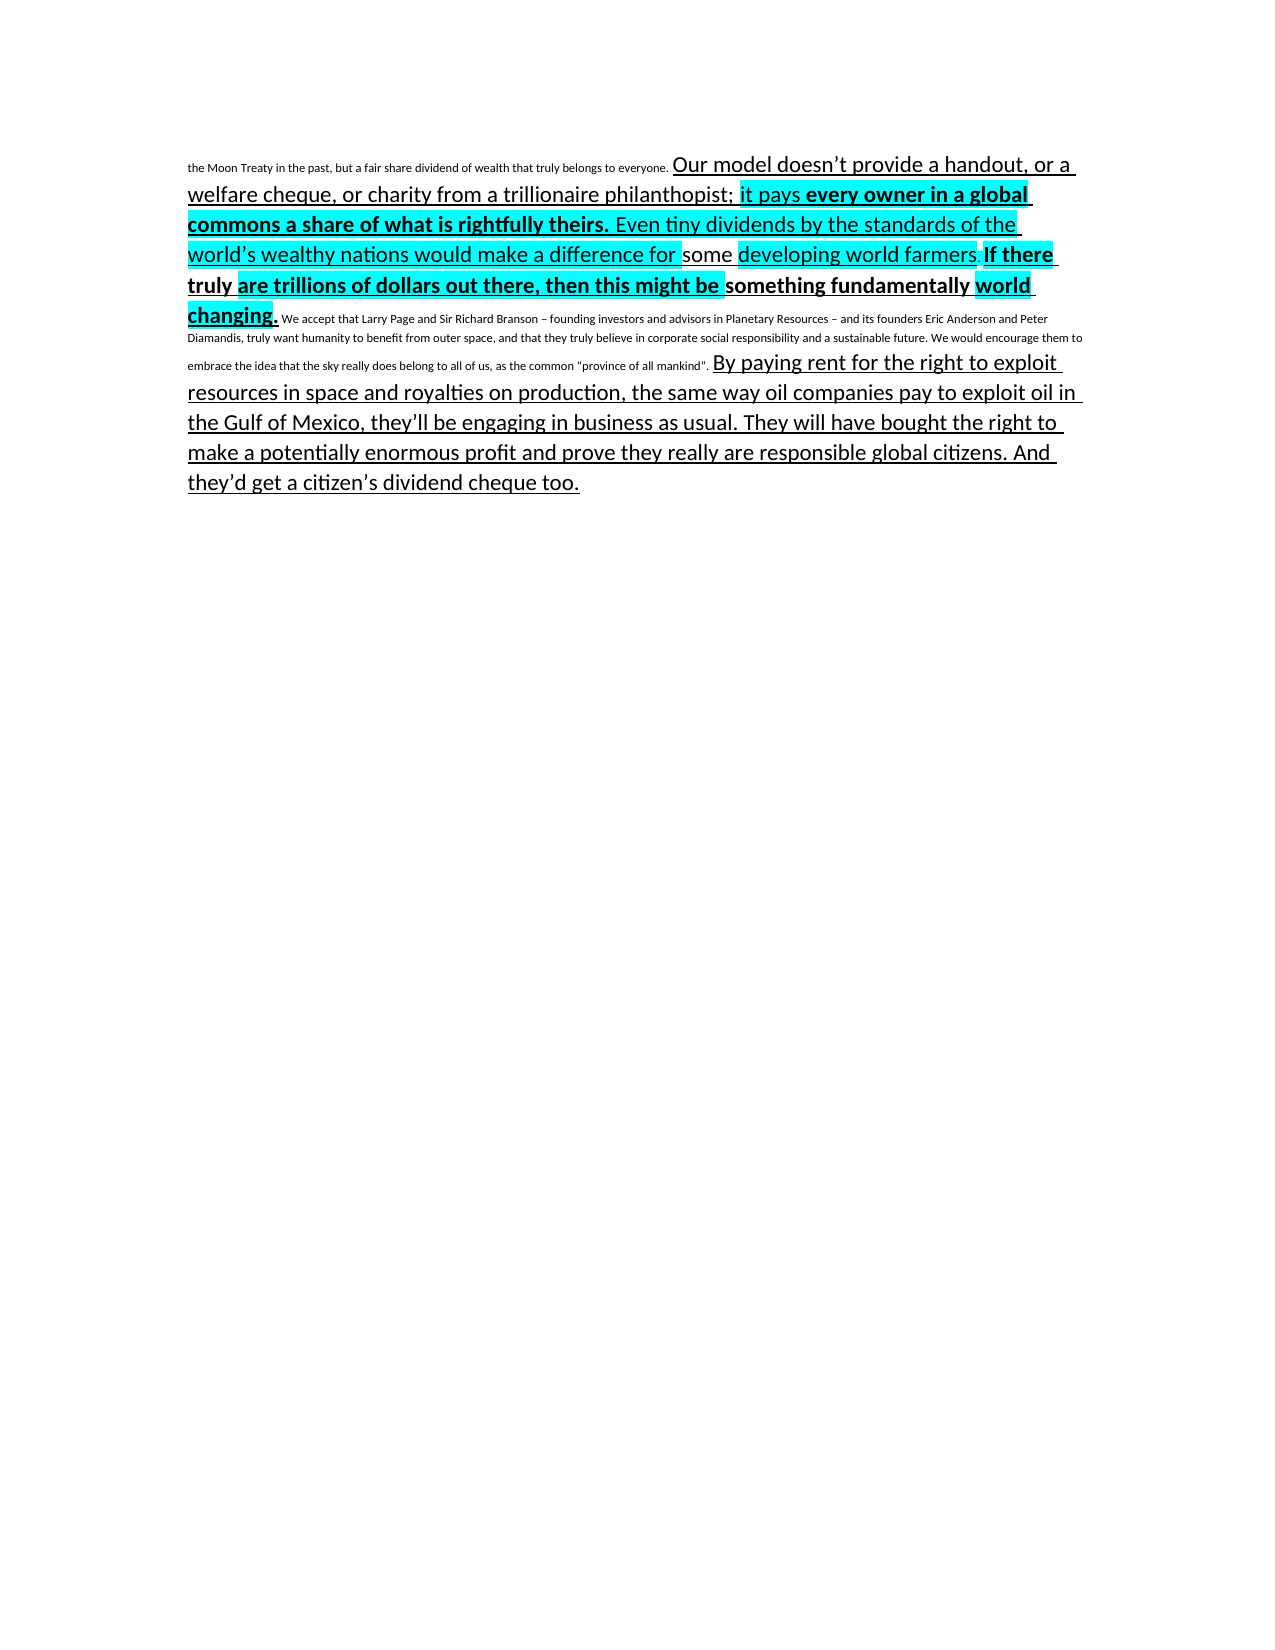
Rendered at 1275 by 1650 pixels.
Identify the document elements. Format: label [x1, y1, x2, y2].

text [187, 150, 1087, 497]
